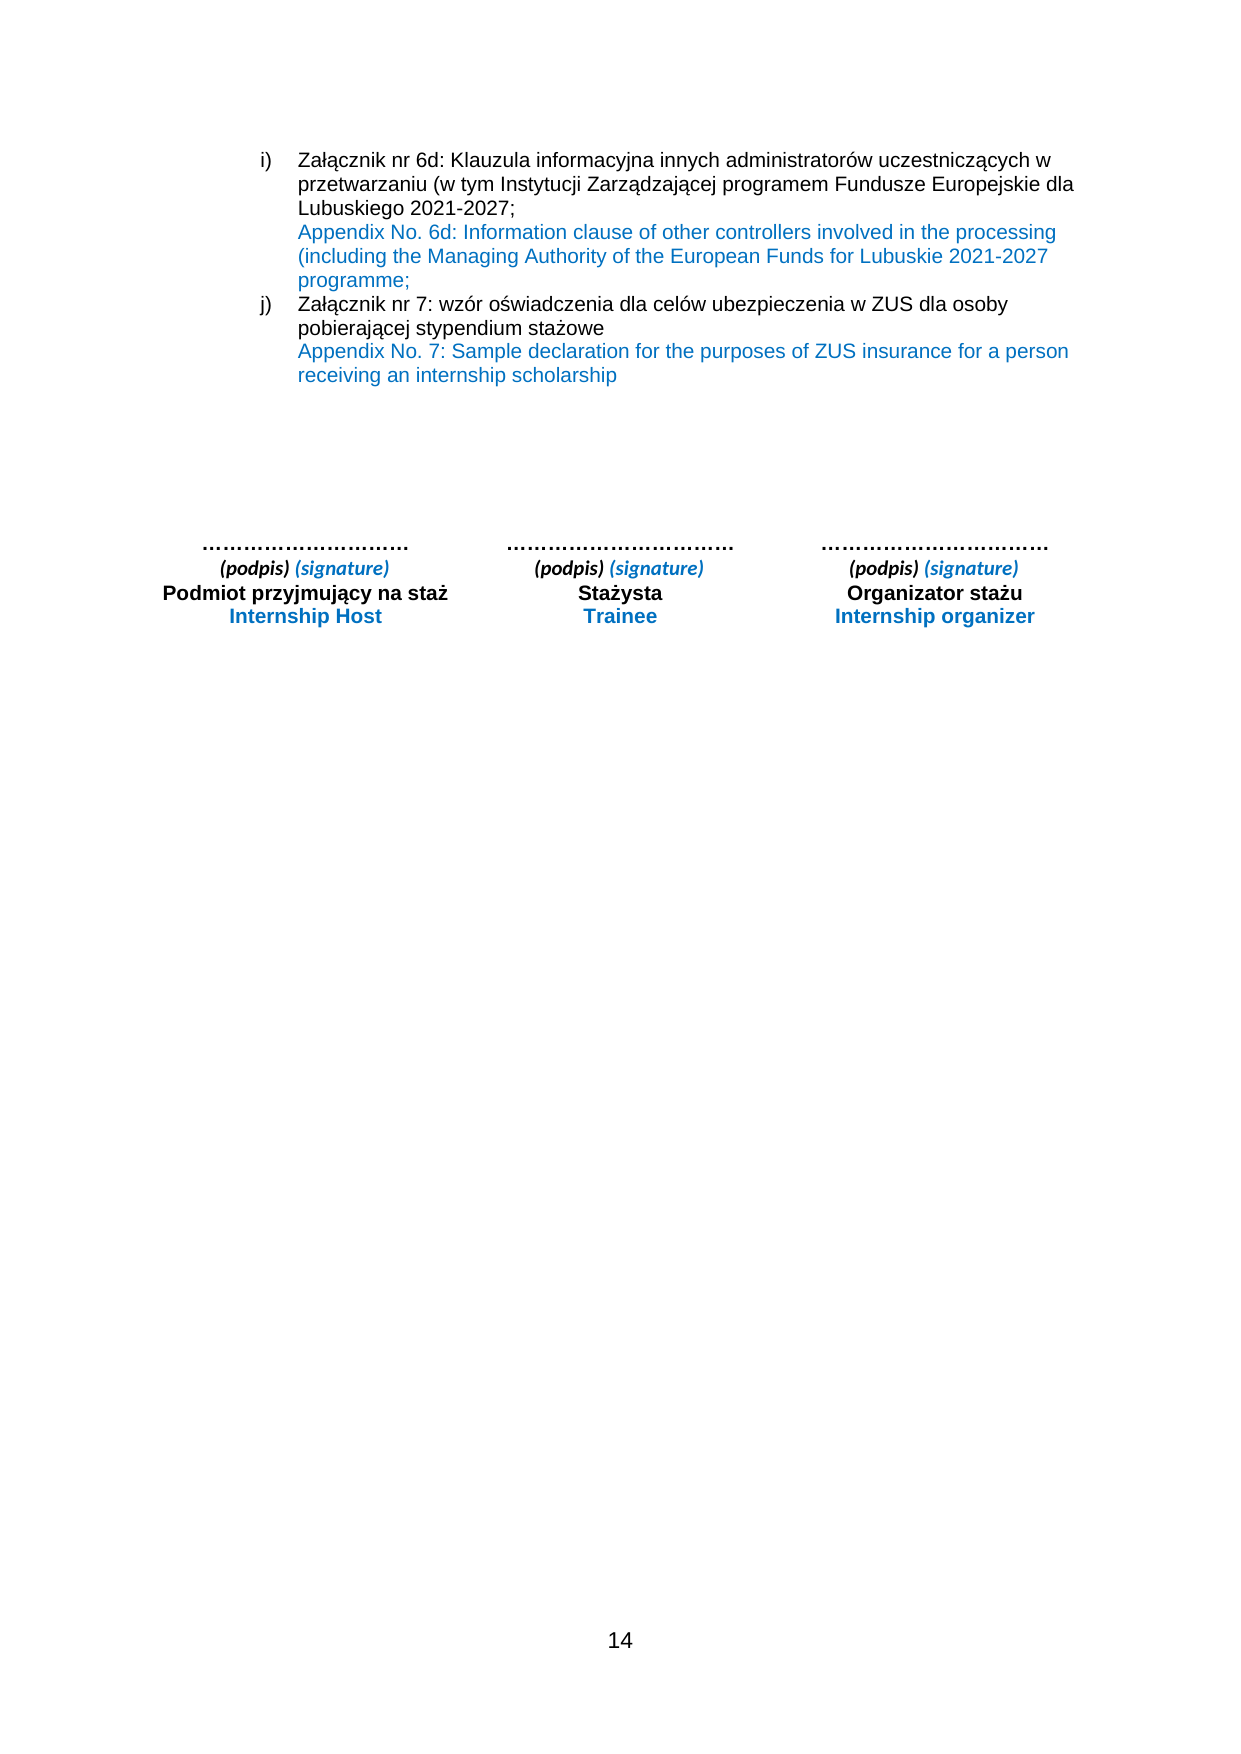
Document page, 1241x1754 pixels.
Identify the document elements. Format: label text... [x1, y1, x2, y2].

list Appendix No. 7: Sample declaration for the purposes of ZUS insurance for a person receiving an internship scholarship [298, 339, 1093, 387]
list Appendix No. 6d: Information clause of other controllers involved in the processing (including the Managing Authority of the European Funds for Lubuskie 2021-2027 programme; [298, 219, 1093, 291]
table_header …………………………… (podpis) (signature) Organizator stażu Internship organizer [778, 531, 1092, 628]
table_header ………………………… (podpis) (signature) Podmiot przyjmujący na staż Internship Host [148, 531, 463, 628]
list Załącznik nr 6d: Klauzula informacyjna innych administratorów uczestniczących w przetwarzaniu (w tym Instytucji Zarządzającej programem Fundusze Europejskie dla Lubuskiego 2021-2027; [260, 148, 1093, 219]
table_header …………………………… (podpis) (signature) Stażysta Trainee [463, 531, 777, 628]
list Załącznik nr 7: wzór oświadczenia dla celów ubezpieczenia w ZUS dla osoby pobierającej stypendium stażowe [260, 291, 1093, 339]
